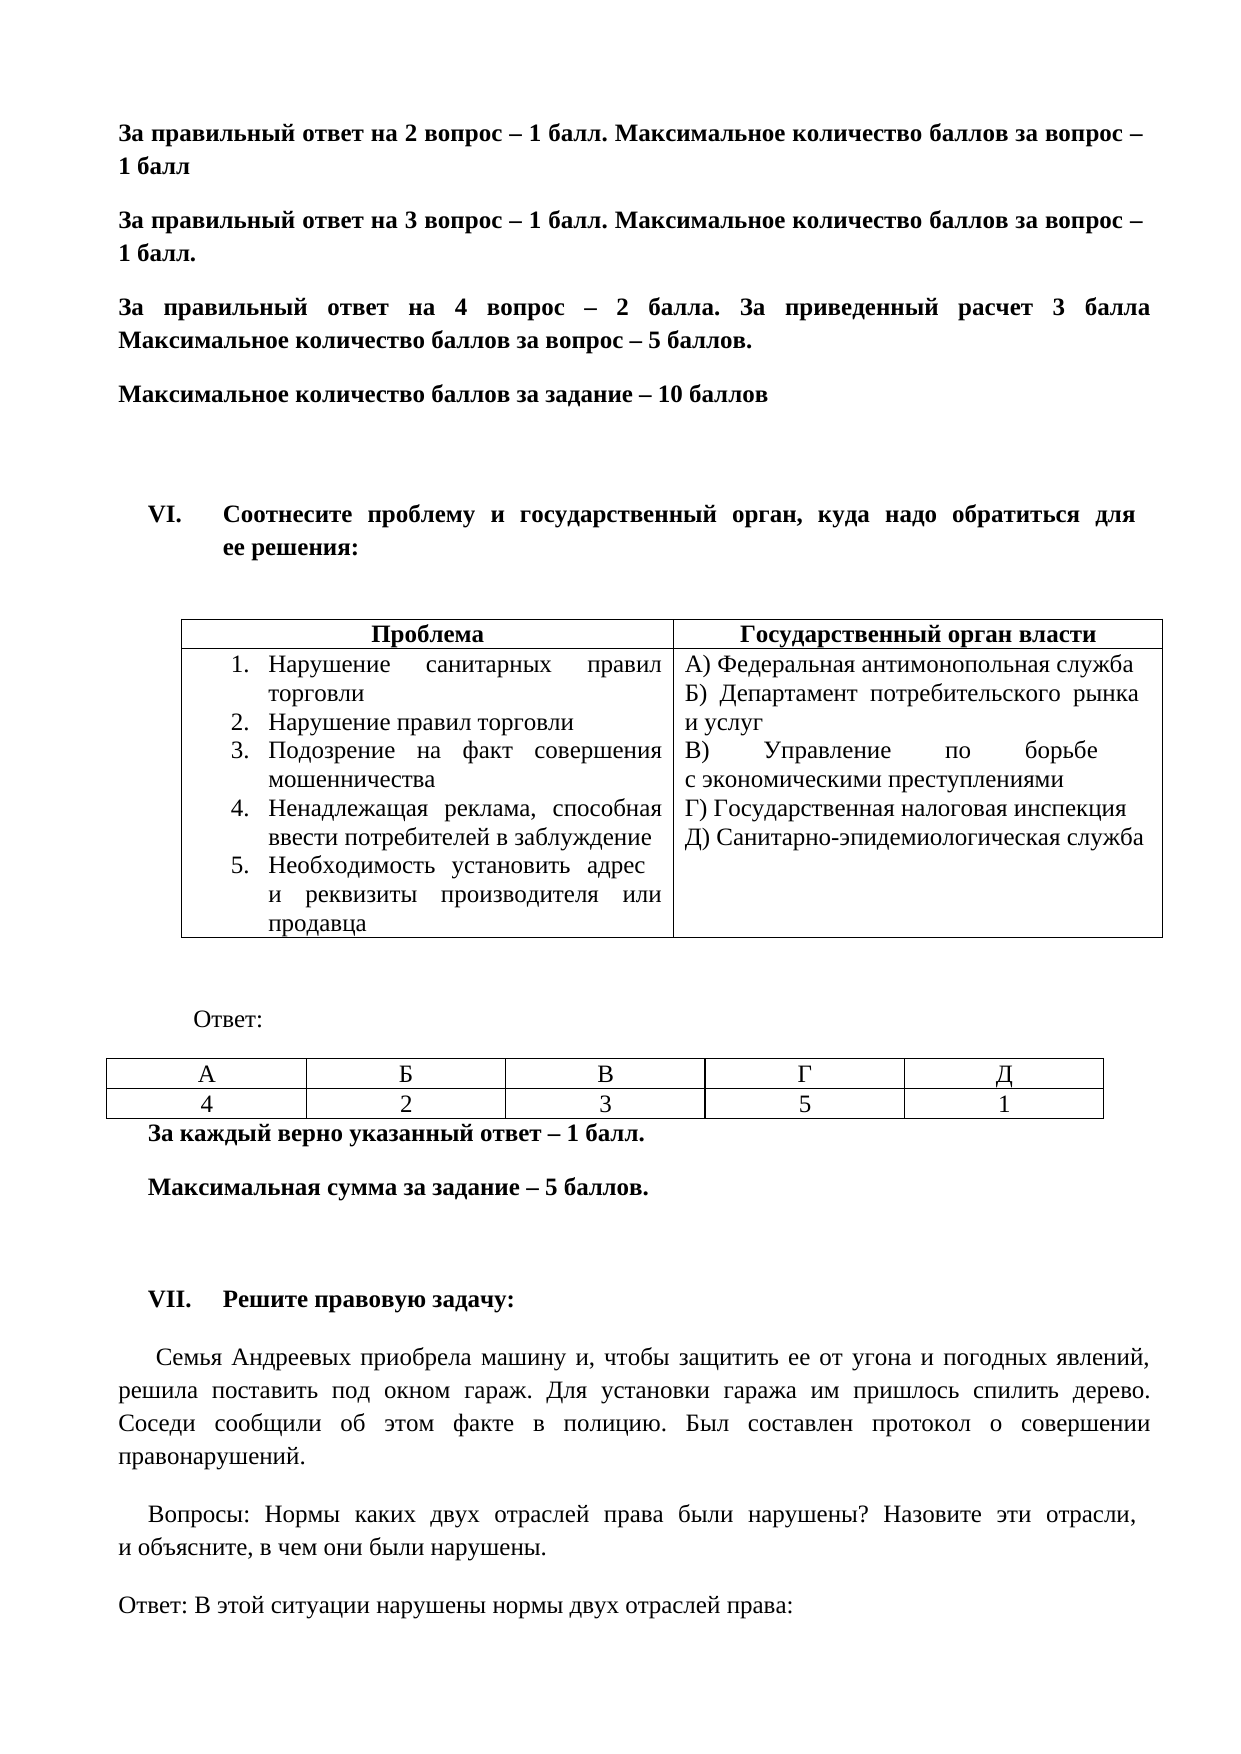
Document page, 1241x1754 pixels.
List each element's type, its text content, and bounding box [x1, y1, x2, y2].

text За каждый верно указанный ответ – 1 балл. [118, 1118, 1152, 1147]
list Соотнесите проблему и государственный орган, куда надо обратиться для ее решения: [148, 499, 1152, 560]
list Ответ: [193, 1004, 1152, 1033]
table_cell 4 [107, 1089, 306, 1117]
table_header Б [307, 1059, 505, 1088]
text Ответ: В этой ситуации нарушены нормы двух отраслей права: [118, 1590, 1152, 1619]
table_cell 5 [706, 1089, 904, 1117]
table_cell А) Федеральная антимонопольная служба Б) Департамент потребительского рынка и услуг В) Управление по борьбе с экономическими преступлениями Г) Государственная налоговая инспекция Д) Санитарно-эпидемиологическая служба [674, 649, 1162, 937]
table_cell 1 [905, 1089, 1103, 1117]
table_cell Нарушение санитарных правил торговли Нарушение правил торговли Подозрение на факт совершения мошенничества Ненадлежащая реклама, способная ввести потребителей в заблуждение Необходимость установить адрес и реквизиты производителя или продавца [182, 649, 673, 937]
table_cell 3 [506, 1089, 704, 1117]
table_header А [107, 1059, 306, 1088]
table_header Г [706, 1059, 904, 1088]
text Вопросы: Нормы каких двух отраслей права были нарушены? Назовите эти отрасли, и объясните, в чем они были нарушены. [118, 1499, 1152, 1561]
text За правильный ответ на 4 вопрос – 2 балла. За приведенный расчет 3 балла Максимальное количество баллов за вопрос – 5 баллов. [118, 292, 1152, 354]
table_header Государственный орган власти [674, 620, 1162, 648]
table_header Д [905, 1059, 1103, 1088]
table_header Проблема [182, 620, 673, 648]
text За правильный ответ на 2 вопрос – 1 балл. Максимальное количество баллов за вопрос – 1 балл [118, 118, 1152, 180]
table_header В [506, 1059, 704, 1088]
table_cell 2 [307, 1089, 505, 1117]
text Семья Андреевых приобрела машину и, чтобы защитить ее от угона и погодных явлений, решила поставить под окном гараж. Для установки гаража им пришлось спилить дерево. Соседи сообщили об этом факте в полицию. Был составлен протокол о совершении правонарушений. [118, 1342, 1152, 1470]
list Решите правовую задачу: [148, 1284, 1152, 1313]
text Максимальное количество баллов за задание – 10 баллов [118, 379, 1152, 407]
text Максимальная сумма за задание – 5 баллов. [118, 1172, 1152, 1201]
text За правильный ответ на 3 вопрос – 1 балл. Максимальное количество баллов за вопрос – 1 балл. [118, 205, 1152, 267]
